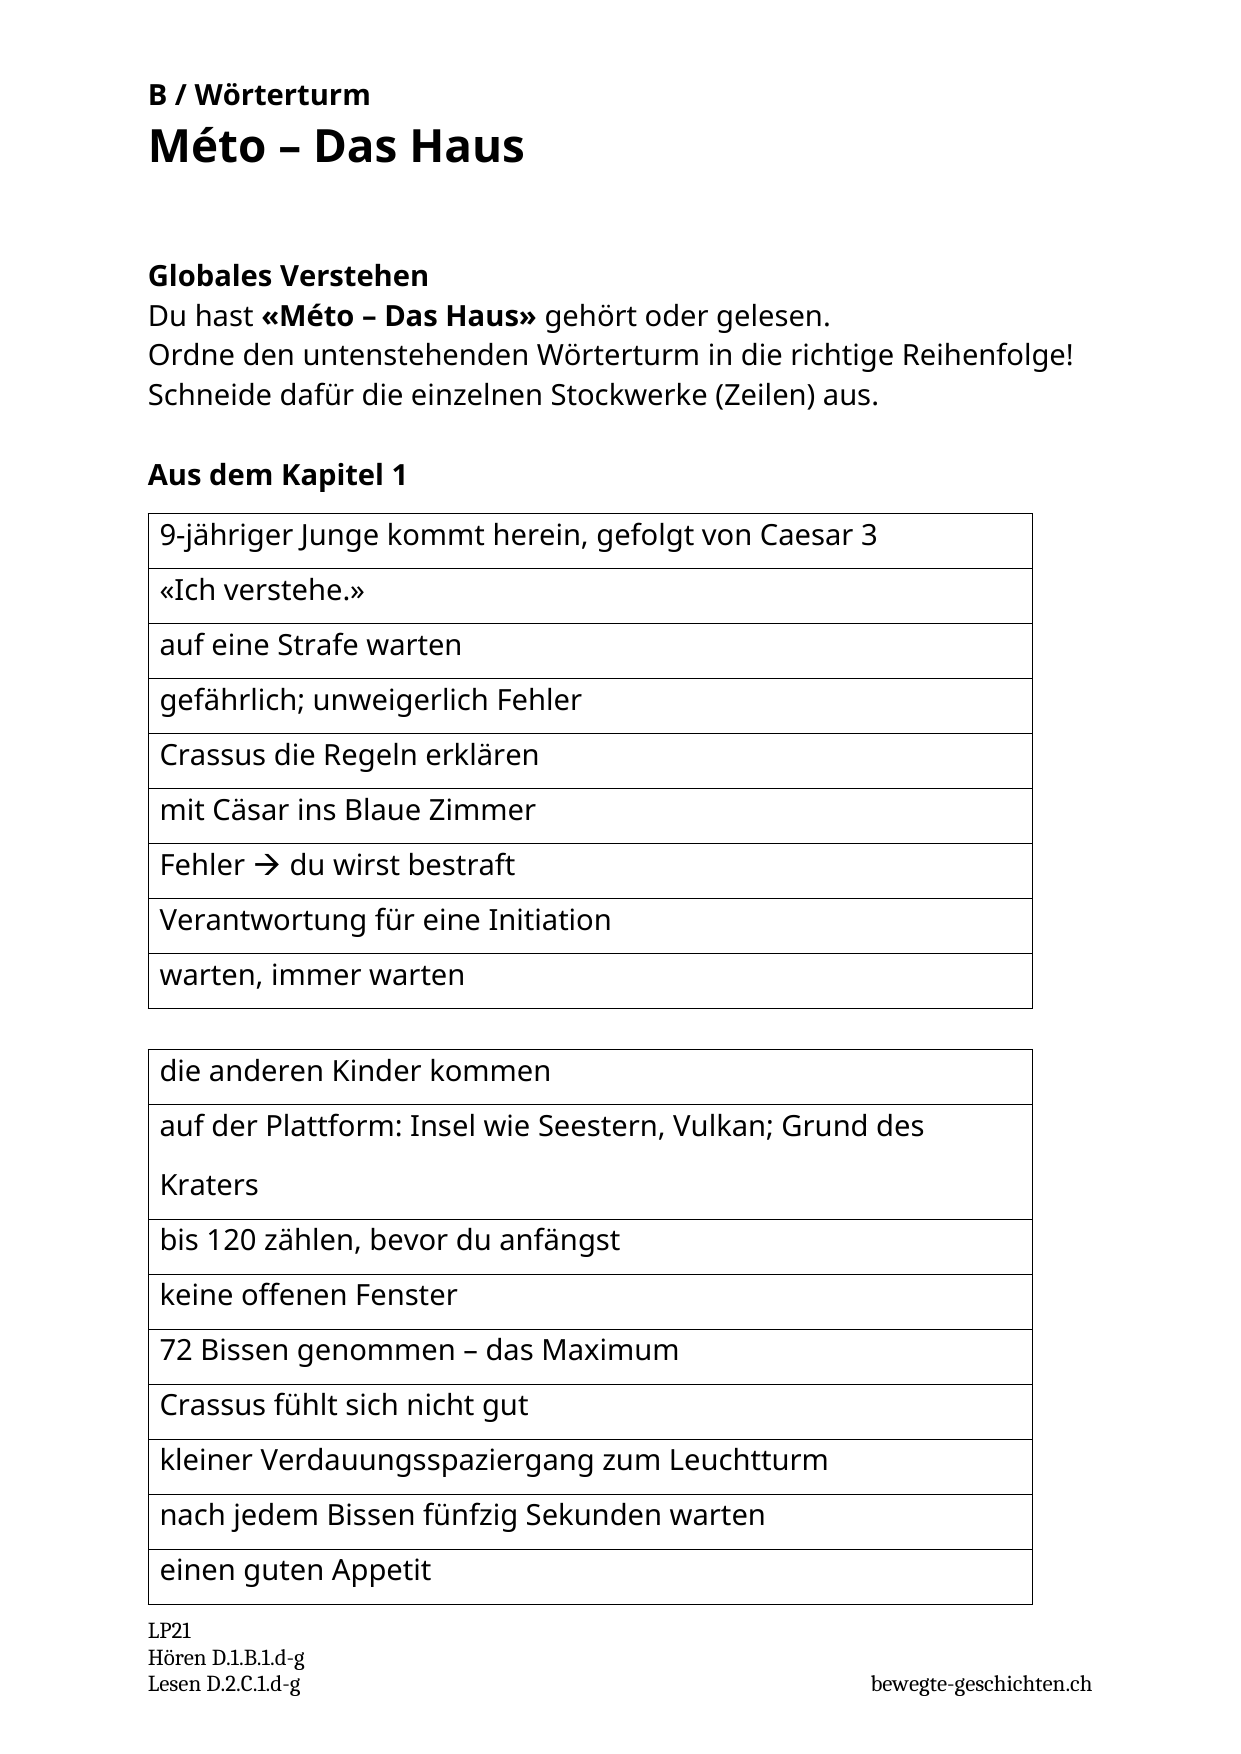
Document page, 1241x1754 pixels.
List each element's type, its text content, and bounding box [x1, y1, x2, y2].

table_cell auf der Plattform: Insel wie Seestern, Vulkan; Grund des Kraters [149, 1105, 1032, 1218]
table_cell warten, immer warten [149, 954, 1032, 1008]
table_cell kleiner Verdauungsspaziergang zum Leuchtturm [149, 1440, 1032, 1493]
table_cell einen guten Appetit [149, 1550, 1032, 1603]
table_cell gefährlich; unweigerlich Fehler [149, 679, 1032, 733]
table_cell Crassus fühlt sich nicht gut [149, 1385, 1032, 1438]
table_cell «Ich verstehe.» [149, 569, 1032, 623]
table_cell Fehler du wirst bestraft [149, 844, 1032, 898]
table_header die anderen Kinder kommen [149, 1050, 1032, 1104]
table_cell Crassus die Regeln erklären [149, 734, 1032, 788]
table_cell auf eine Strafe warten [149, 624, 1032, 678]
table_header 9-jähriger Junge kommt herein, gefolgt von Caesar 3 [149, 514, 1032, 568]
text Aus dem Kapitel 1 [148, 454, 1093, 493]
table_cell bis 120 zählen, bevor du anfängst [149, 1220, 1032, 1273]
table_cell nach jedem Bissen fünfzig Sekunden warten [149, 1495, 1032, 1548]
text Globales Verstehen [148, 255, 1093, 295]
text Du hast «Méto – Das Haus» gehört oder gelesen. [148, 295, 1093, 335]
text Schneide dafür die einzelnen Stockwerke (Zeilen) aus. [148, 374, 1093, 414]
text Méto – Das Haus [148, 113, 1093, 176]
table_cell 72 Bissen genommen – das Maximum [149, 1330, 1032, 1383]
text B / Wörterturm [148, 74, 1093, 113]
table_cell Verantwortung für eine Initiation [149, 899, 1032, 953]
table_cell keine offenen Fenster [149, 1275, 1032, 1328]
text Ordne den untenstehenden Wörterturm in die richtige Reihenfolge! [148, 335, 1093, 374]
table_cell mit Cäsar ins Blaue Zimmer [149, 789, 1032, 843]
